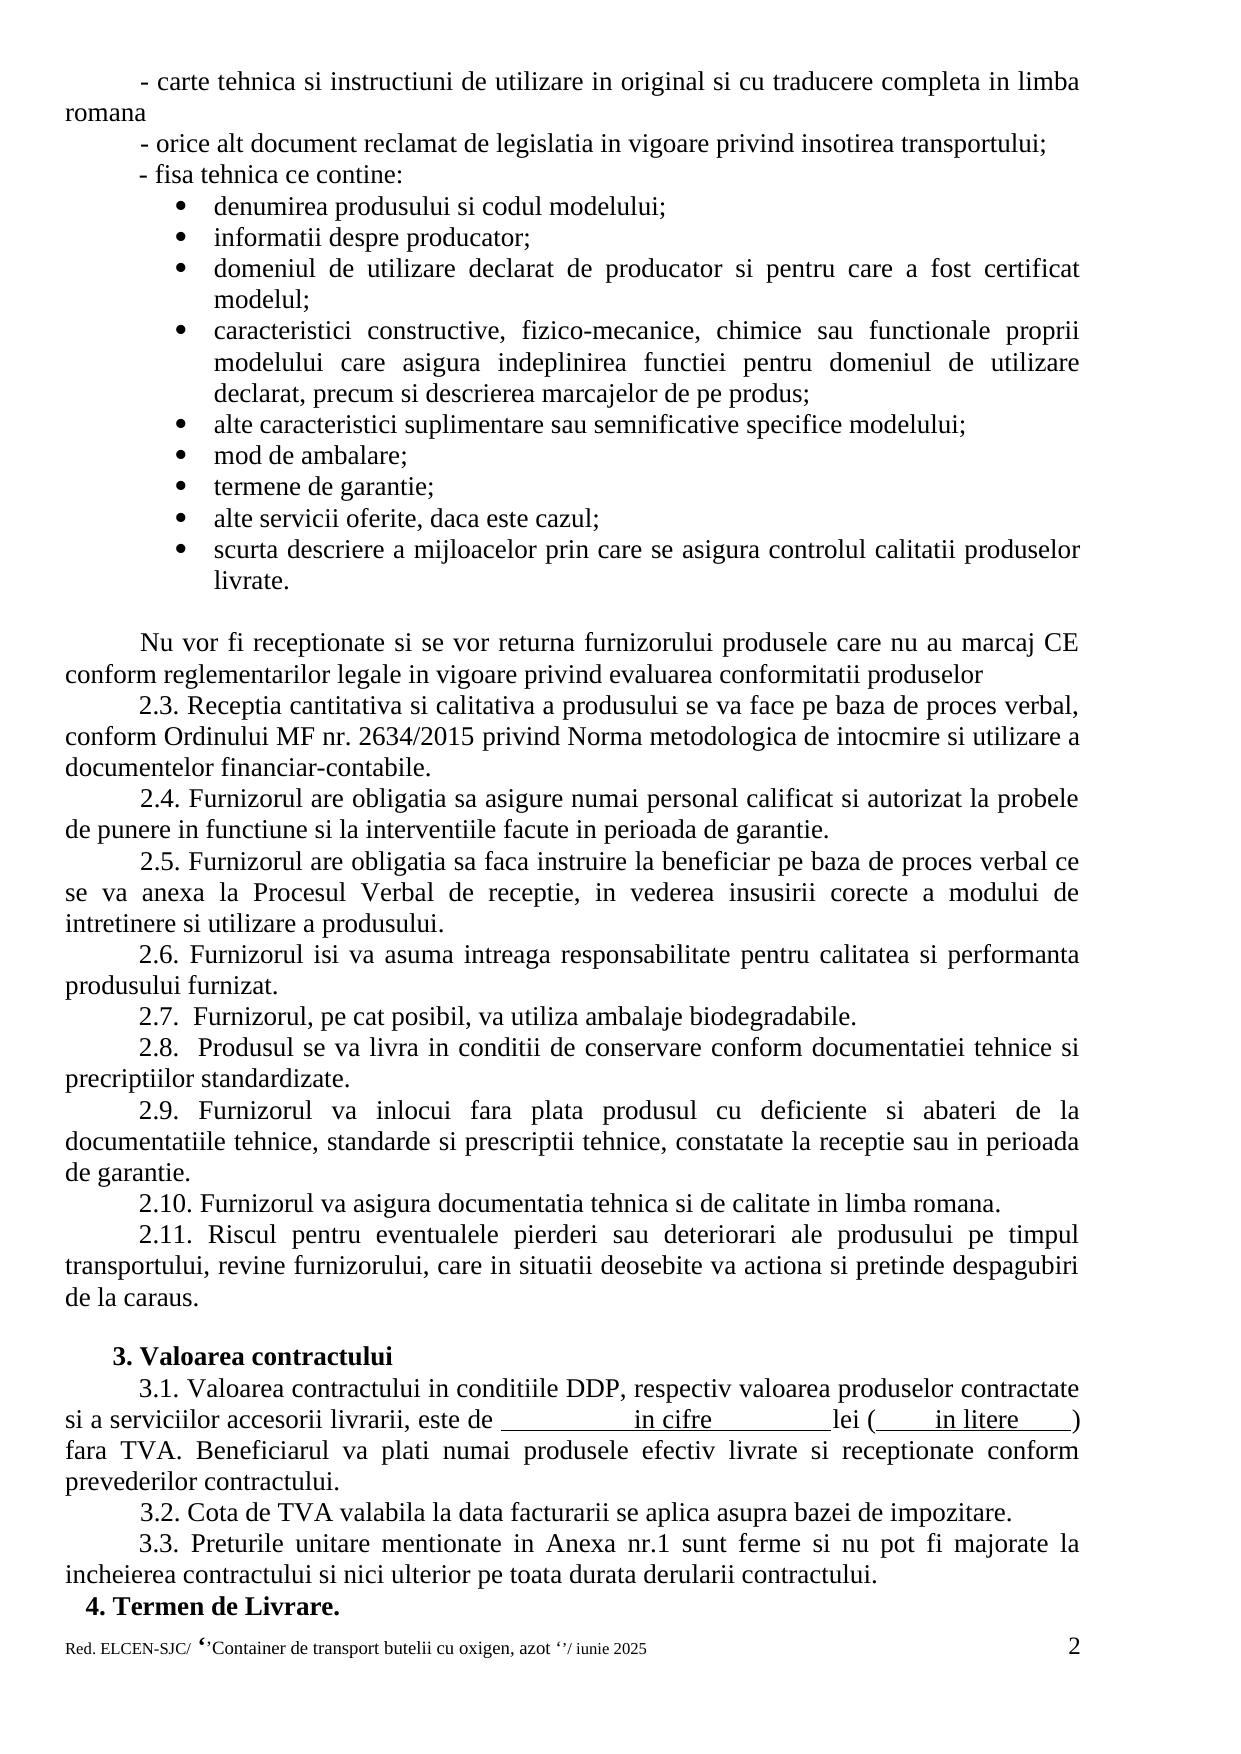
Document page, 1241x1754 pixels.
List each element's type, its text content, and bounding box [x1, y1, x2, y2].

text 2.10. Furnizorul va asigura documentatia tehnica si de calitate in limba romana. [65, 1187, 1081, 1218]
text Nu vor fi receptionate si se vor returna furnizorului produsele care nu au marcaj CE conform reglementarilor legale in vigoare privind evaluarea conformitatii produselor [65, 627, 1081, 689]
text 2.9. Furnizorul va inlocui fara plata produsul cu deficiente si abateri de la documentatiile tehnice, standarde si prescriptii tehnice, constatate la receptie sau in perioada de garantie. [65, 1094, 1081, 1187]
text 2.7. Furnizorul, pe cat posibil, va utiliza ambalaje biodegradabile. [65, 1000, 1081, 1031]
text 2.6. Furnizorul isi va asuma intreaga responsabilitate pentru calitatea si performanta produsului furnizat. [65, 938, 1081, 1000]
text 3.3. Preturile unitare mentionate in Anexa nr.1 sunt ferme si nu pot fi majorate la incheierea contractului si nici ulterior pe toata durata derularii contractului. [65, 1527, 1081, 1590]
text - orice alt document reclamat de legislatia in vigoare privind insotirea transportului; [65, 127, 1081, 158]
text 2.11. Riscul pentru eventualele pierderi sau deteriorari ale produsului pe timpul transportului, revine furnizorului, care in situatii deosebite va actiona si pretinde despagubiri de la caraus. [65, 1218, 1081, 1312]
list informatii despre producator; [176, 221, 1081, 252]
list caracteristici constructive, fizico-mecanice, chimice sau functionale proprii modelului care asigura indeplinirea functiei pentru domeniul de utilizare declarat, precum si descrierea marcajelor de pe produs; [176, 314, 1081, 408]
text 2.5. Furnizorul are obligatia sa faca instruire la beneficiar pe baza de proces verbal ce se va anexa la Procesul Verbal de receptie, in vederea insusirii corecte a modului de intretinere si utilizare a produsului. [65, 844, 1081, 938]
text 3. Valoarea contractului [65, 1341, 1081, 1372]
list termene de garantie; [176, 471, 1081, 502]
list mod de ambalare; [176, 439, 1081, 471]
list scurta descriere a mijloacelor prin care se asigura controlul calitatii produselor livrate. [176, 533, 1081, 595]
text 2.4. Furnizorul are obligatia sa asigure numai personal calificat si autorizat la probele de punere in functiune si la interventiile facute in perioada de garantie. [65, 782, 1081, 844]
text 3.2. Cota de TVA valabila la data facturarii se aplica asupra bazei de impozitare. [65, 1496, 1081, 1527]
list domeniul de utilizare declarat de producator si pentru care a fost certificat modelul; [176, 252, 1081, 314]
list alte servicii oferite, daca este cazul; [176, 502, 1081, 533]
text 2.8. Produsul se va livra in conditii de conservare conform documentatiei tehnice si precriptiilor standardizate. [65, 1031, 1081, 1094]
text - fisa tehnica ce contine: [65, 158, 1081, 189]
text - carte tehnica si instructiuni de utilizare in original si cu traducere completa in limba romana [65, 65, 1081, 127]
list denumirea produsului si codul modelului; [176, 189, 1081, 221]
list alte caracteristici suplimentare sau semnificative specifice modelului; [176, 408, 1081, 439]
text 4. Termen de Livrare. [65, 1590, 1081, 1621]
text 3.1. Valoarea contractului in conditiile DDP, respectiv valoarea produselor contractate si a serviciilor accesorii livrarii, este de in cifre lei ( in litere ) fara TVA. Beneficiarul va plati numai produsele efectiv livrate si receptionate conform prevederilor contractului. [65, 1372, 1081, 1496]
text 2.3. Receptia cantitativa si calitativa a produsului se va face pe baza de proces verbal, conform Ordinului MF nr. 2634/2015 privind Norma metodologica de intocmire si utilizare a documentelor financiar-contabile. [65, 689, 1081, 782]
